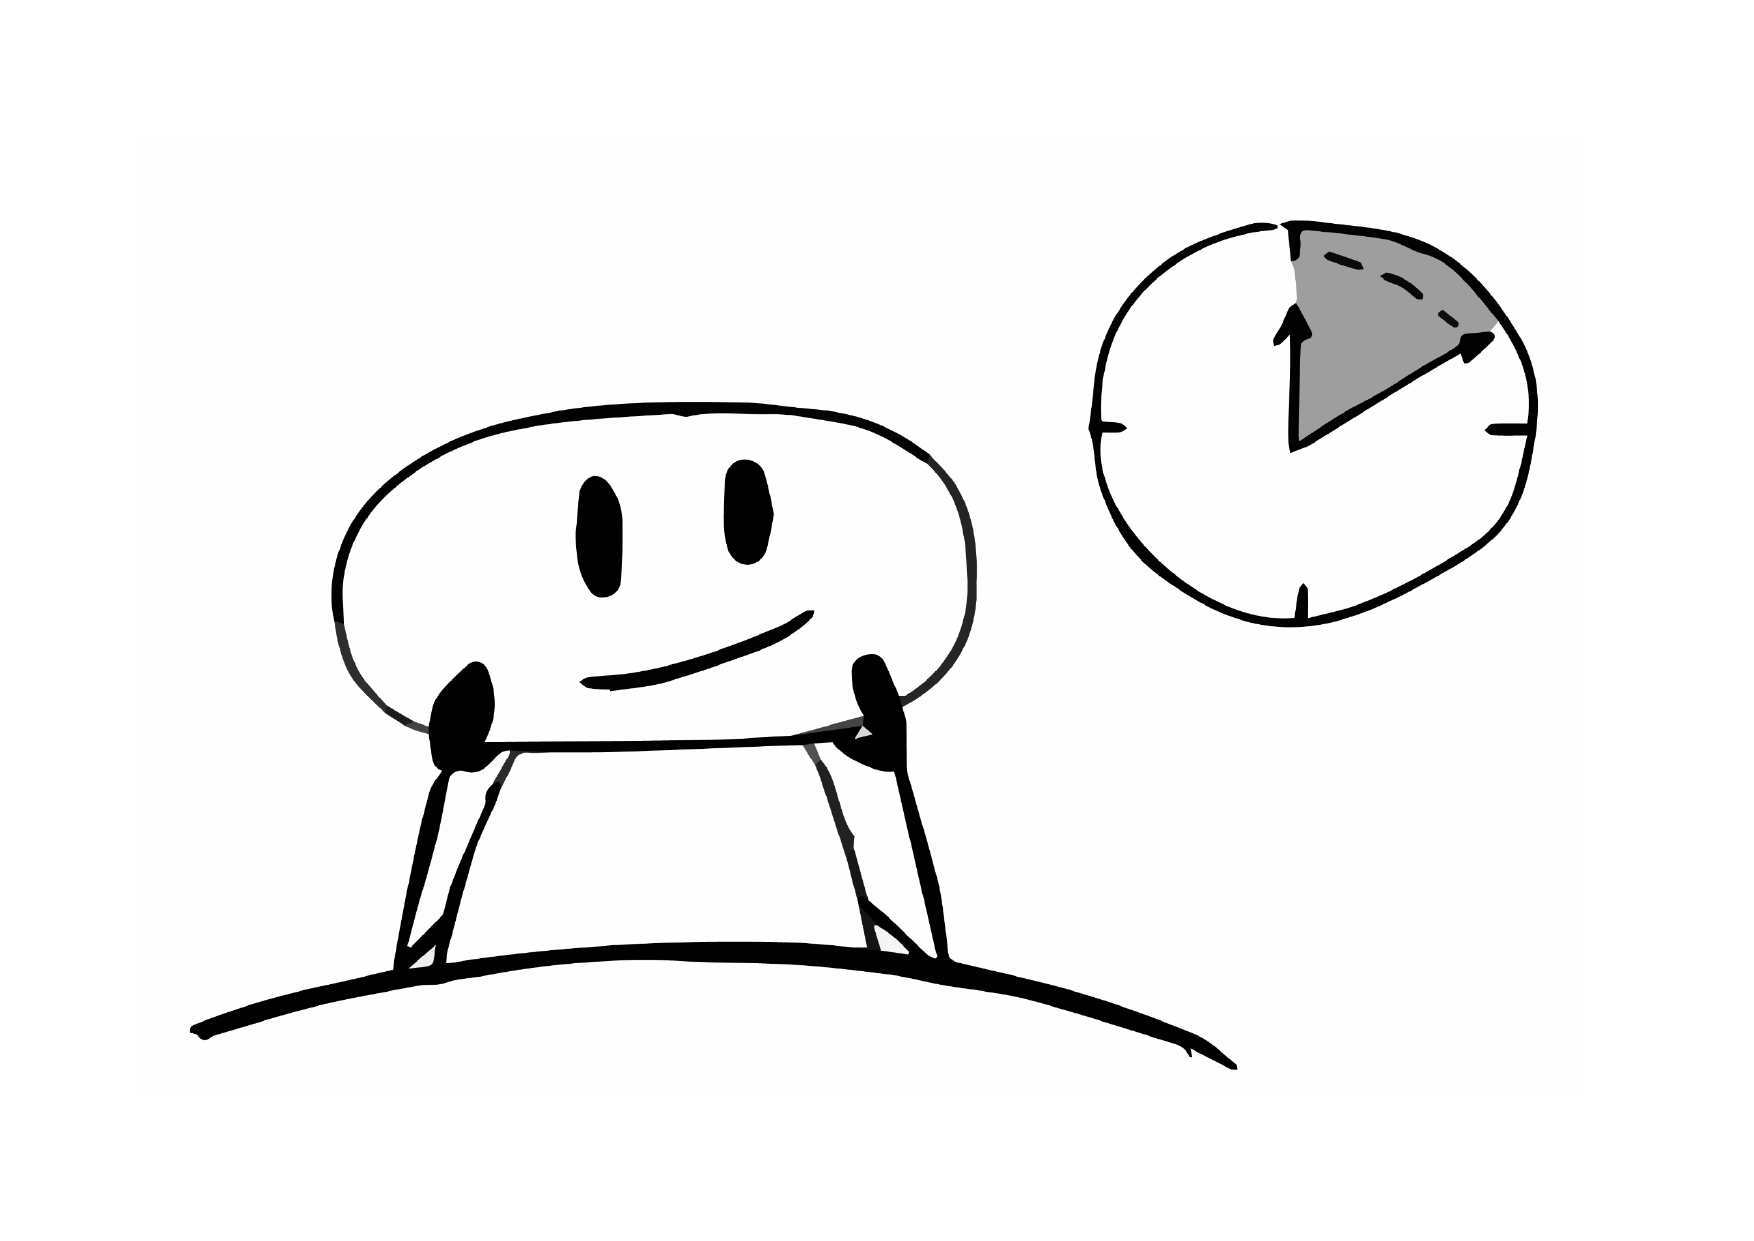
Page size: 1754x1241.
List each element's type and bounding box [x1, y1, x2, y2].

picture [133, 136, 1588, 1099]
